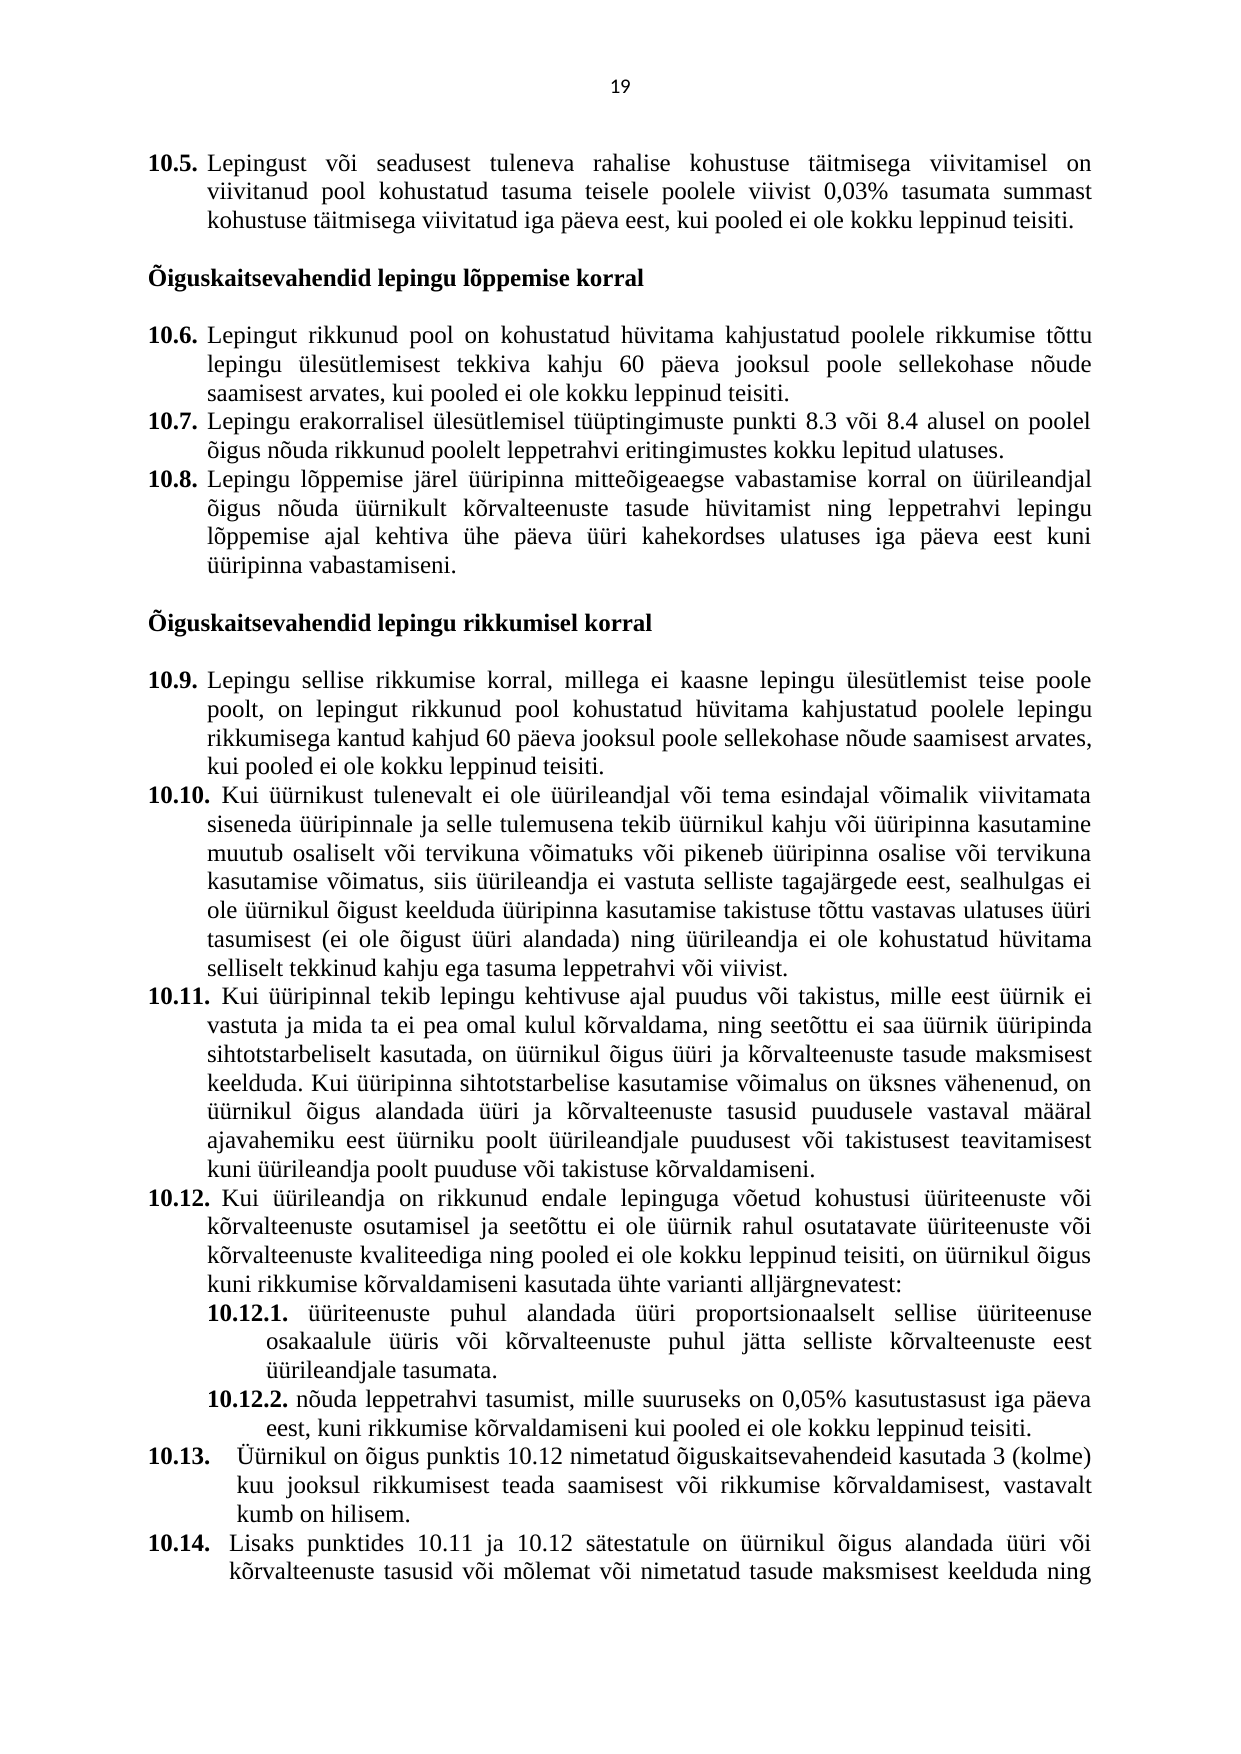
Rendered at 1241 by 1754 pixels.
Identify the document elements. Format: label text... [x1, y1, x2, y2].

text Õiguskaitsevahendid lepingu lõppemise korral [148, 263, 1092, 291]
list Kui üürnikust tulenevalt ei ole üürileandjal või tema esindajal võimalik viivitamata siseneda üüripinnale ja selle tulemusena tekib üürnikul kahju või üüripinna kasutamine muutub osaliselt või tervikuna võimatuks või pikeneb üüripinna osalise või tervikuna kasutamise võimatus, siis üürileandja ei vastuta selliste tagajärgede eest, sealhulgas ei ole üürnikul õigust keelduda üüripinna kasutamise takistuse tõttu vastavas ulatuses üüri tasumisest (ei ole õigust üüri alandada) ning üürileandja ei ole kohustatud hüvitama selliselt tekkinud kahju ega tasuma leppetrahvi või viivist. [148, 780, 1092, 981]
list Kui üürileandja on rikkunud endale lepinguga võetud kohustusi üüriteenuste või kõrvalteenuste osutamisel ja seetõttu ei ole üürnik rahul osutatavate üüriteenuste või kõrvalteenuste kvaliteediga ning pooled ei ole kokku leppinud teisiti, on üürnikul õigus kuni rikkumise kõrvaldamiseni kasutada ühte varianti alljärgnevatest: [148, 1183, 1092, 1298]
text Õiguskaitsevahendid lepingu rikkumisel korral [148, 608, 1092, 636]
list Lepingu lõppemise järel üüripinna mitteõigeaegse vabastamise korral on üürileandjal õigus nõuda üürnikult kõrvalteenuste tasude hüvitamist ning leppetrahvi lepingu lõppemise ajal kehtiva ühe päeva üüri kahekordses ulatuses iga päeva eest kuni üüripinna vabastamiseni. [148, 464, 1092, 579]
text 10.12.1. üüriteenuste puhul alandada üüri proportsionaalselt sellise üüriteenuse osakaalule üüris või kõrvalteenuste puhul jätta selliste kõrvalteenuste eest üürileandjale tasumata. [207, 1298, 1092, 1384]
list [148, 1528, 1092, 1585]
list Lepingust või seadusest tuleneva rahalise kohustuse täitmisega viivitamisel on viivitanud pool kohustatud tasuma teisele poolele viivist 0,03% tasumata summast kohustuse täitmisega viivitatud iga päeva eest, kui pooled ei ole kokku leppinud teisiti. [148, 148, 1092, 234]
list Lepingut rikkunud pool on kohustatud hüvitama kahjustatud poolele rikkumise tõttu lepingu ülesütlemisest tekkiva kahju 60 päeva jooksul poole sellekohase nõude saamisest arvates, kui pooled ei ole kokku leppinud teisiti. [148, 320, 1092, 406]
list Lepingu erakorralisel ülesütlemisel tüüptingimuste punkti 8.3 või 8.4 alusel on poolel õigus nõuda rikkunud poolelt leppetrahvi eritingimustes kokku lepitud ulatuses. [148, 406, 1092, 464]
text 10.12.2. nõuda leppetrahvi tasumist, mille suuruseks on 0,05% kasutustasust iga päeva eest, kuni rikkumise kõrvaldamiseni kui pooled ei ole kokku leppinud teisiti. [207, 1384, 1092, 1441]
list Lepingu sellise rikkumise korral, millega ei kaasne lepingu ülesütlemist teise poole poolt, on lepingut rikkunud pool kohustatud hüvitama kahjustatud poolele lepingu rikkumisega kantud kahjud 60 päeva jooksul poole sellekohase nõude saamisest arvates, kui pooled ei ole kokku leppinud teisiti. [148, 665, 1092, 780]
list Üürnikul on õigus punktis 10.12 nimetatud õiguskaitsevahendeid kasutada 3 (kolme) kuu jooksul rikkumisest teada saamisest või rikkumise kõrvaldamisest, vastavalt kumb on hilisem. [148, 1441, 1092, 1528]
list Kui üüripinnal tekib lepingu kehtivuse ajal puudus või takistus, mille eest üürnik ei vastuta ja mida ta ei pea omal kulul kõrvaldama, ning seetõttu ei saa üürnik üüripinda sihtotstarbeliselt kasutada, on üürnikul õigus üüri ja kõrvalteenuste tasude maksmisest keelduda. Kui üüripinna sihtotstarbelise kasutamise võimalus on üksnes vähenenud, on üürnikul õigus alandada üüri ja kõrvalteenuste tasusid puudusele vastaval määral ajavahemiku eest üürniku poolt üürileandjale puudusest või takistusest teavitamisest kuni üürileandja poolt puuduse või takistuse kõrvaldamiseni. [148, 981, 1092, 1183]
